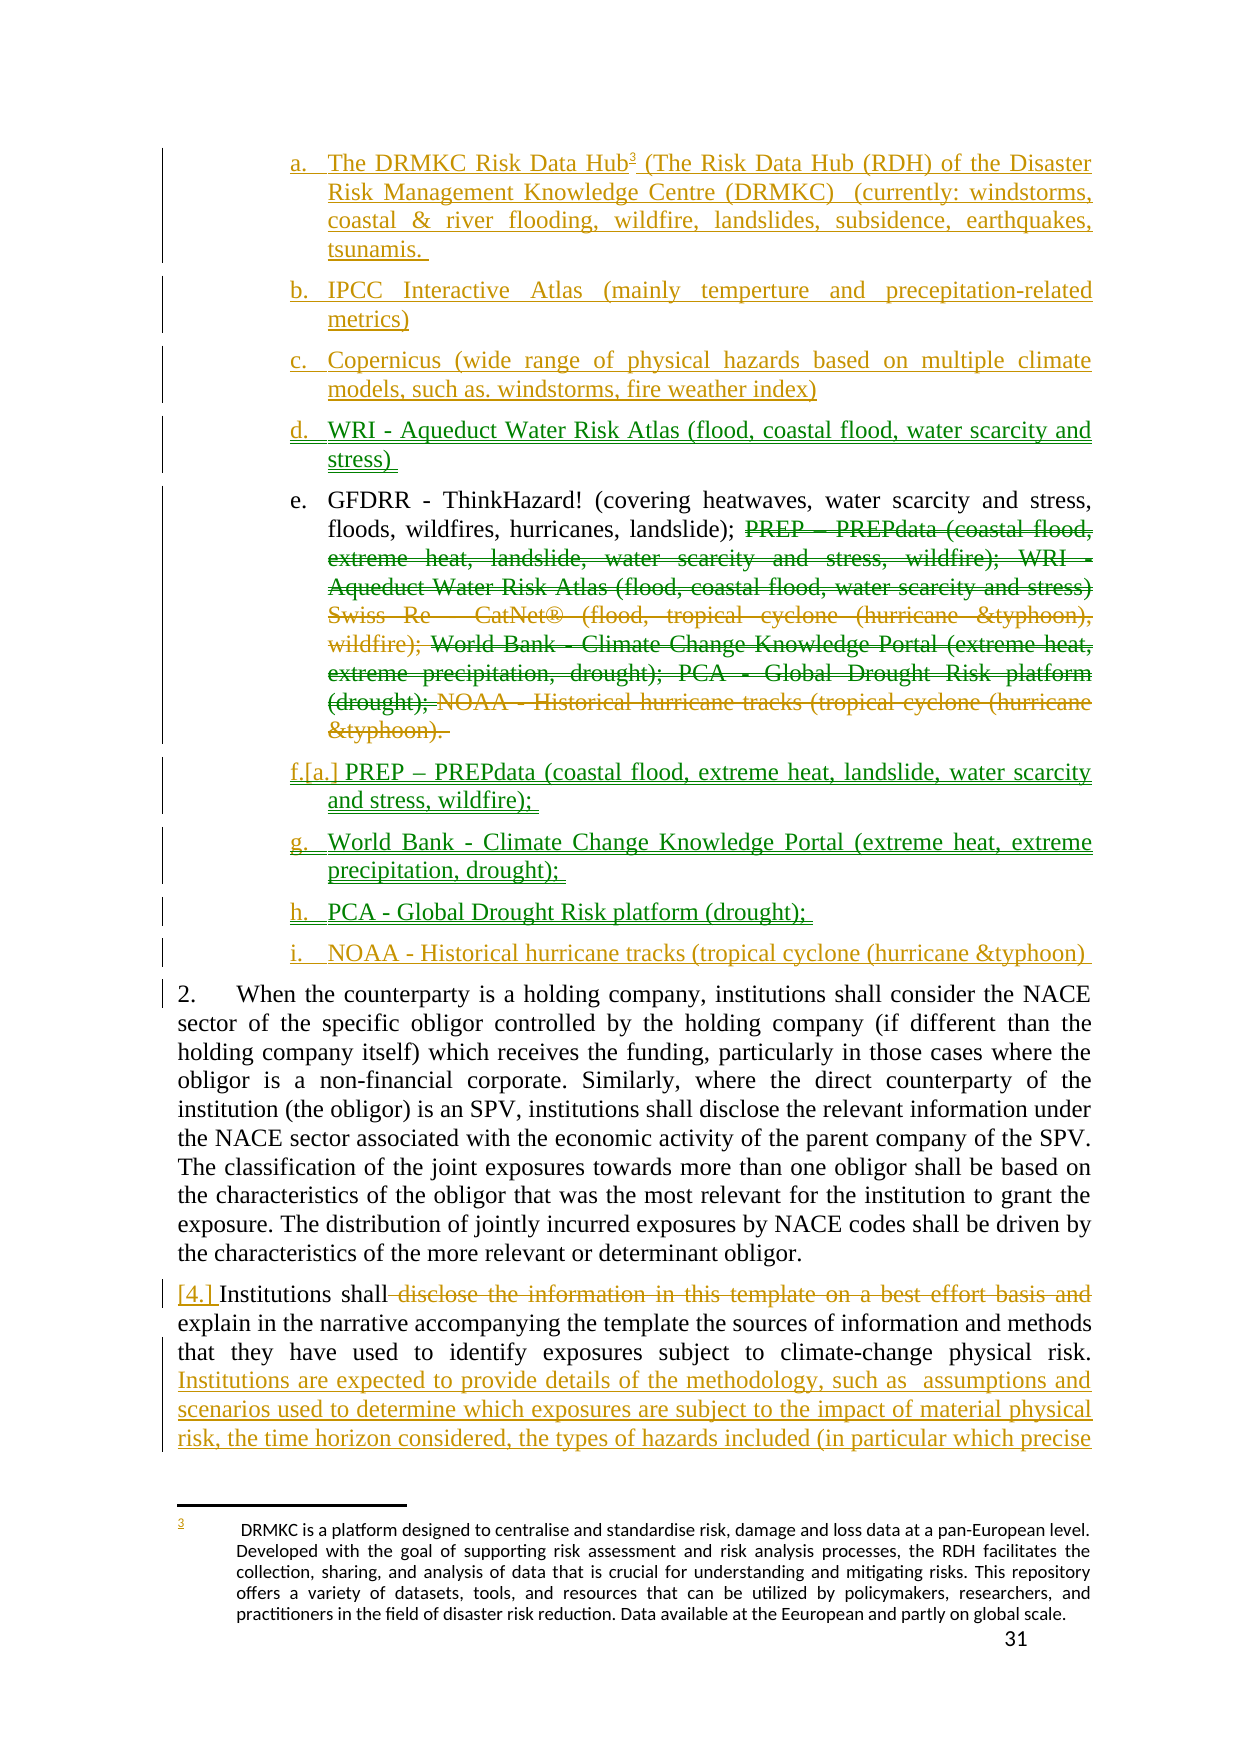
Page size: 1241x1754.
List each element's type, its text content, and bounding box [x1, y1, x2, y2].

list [177, 1420, 1092, 1448]
list GFDRR - ThinkHazard! (covering heatwaves, water scarcity and stress, floods, wildfires, hurricanes, landslide); [290, 486, 1092, 744]
list When the counterparty is a holding company, institutions shall consider the NACE sector of the specific obligor controlled by the holding company (if different than the holding company itself) which receives the funding, particularly in those cases where the obligor is a non-financial corporate. Similarly, where the direct counterparty of the institution (the obligor) is an SPV, institutions shall disclose the relevant information under the NACE sector associated with the economic activity of the parent company of the SPV. The classification of the joint exposures towards more than one obligor shall be based on the characteristics of the obligor that was the most relevant for the institution to grant the exposure. The distribution of jointly incurred exposures by NACE codes shall be driven by the characteristics of the more relevant or determinant obligor. [177, 979, 1092, 1267]
